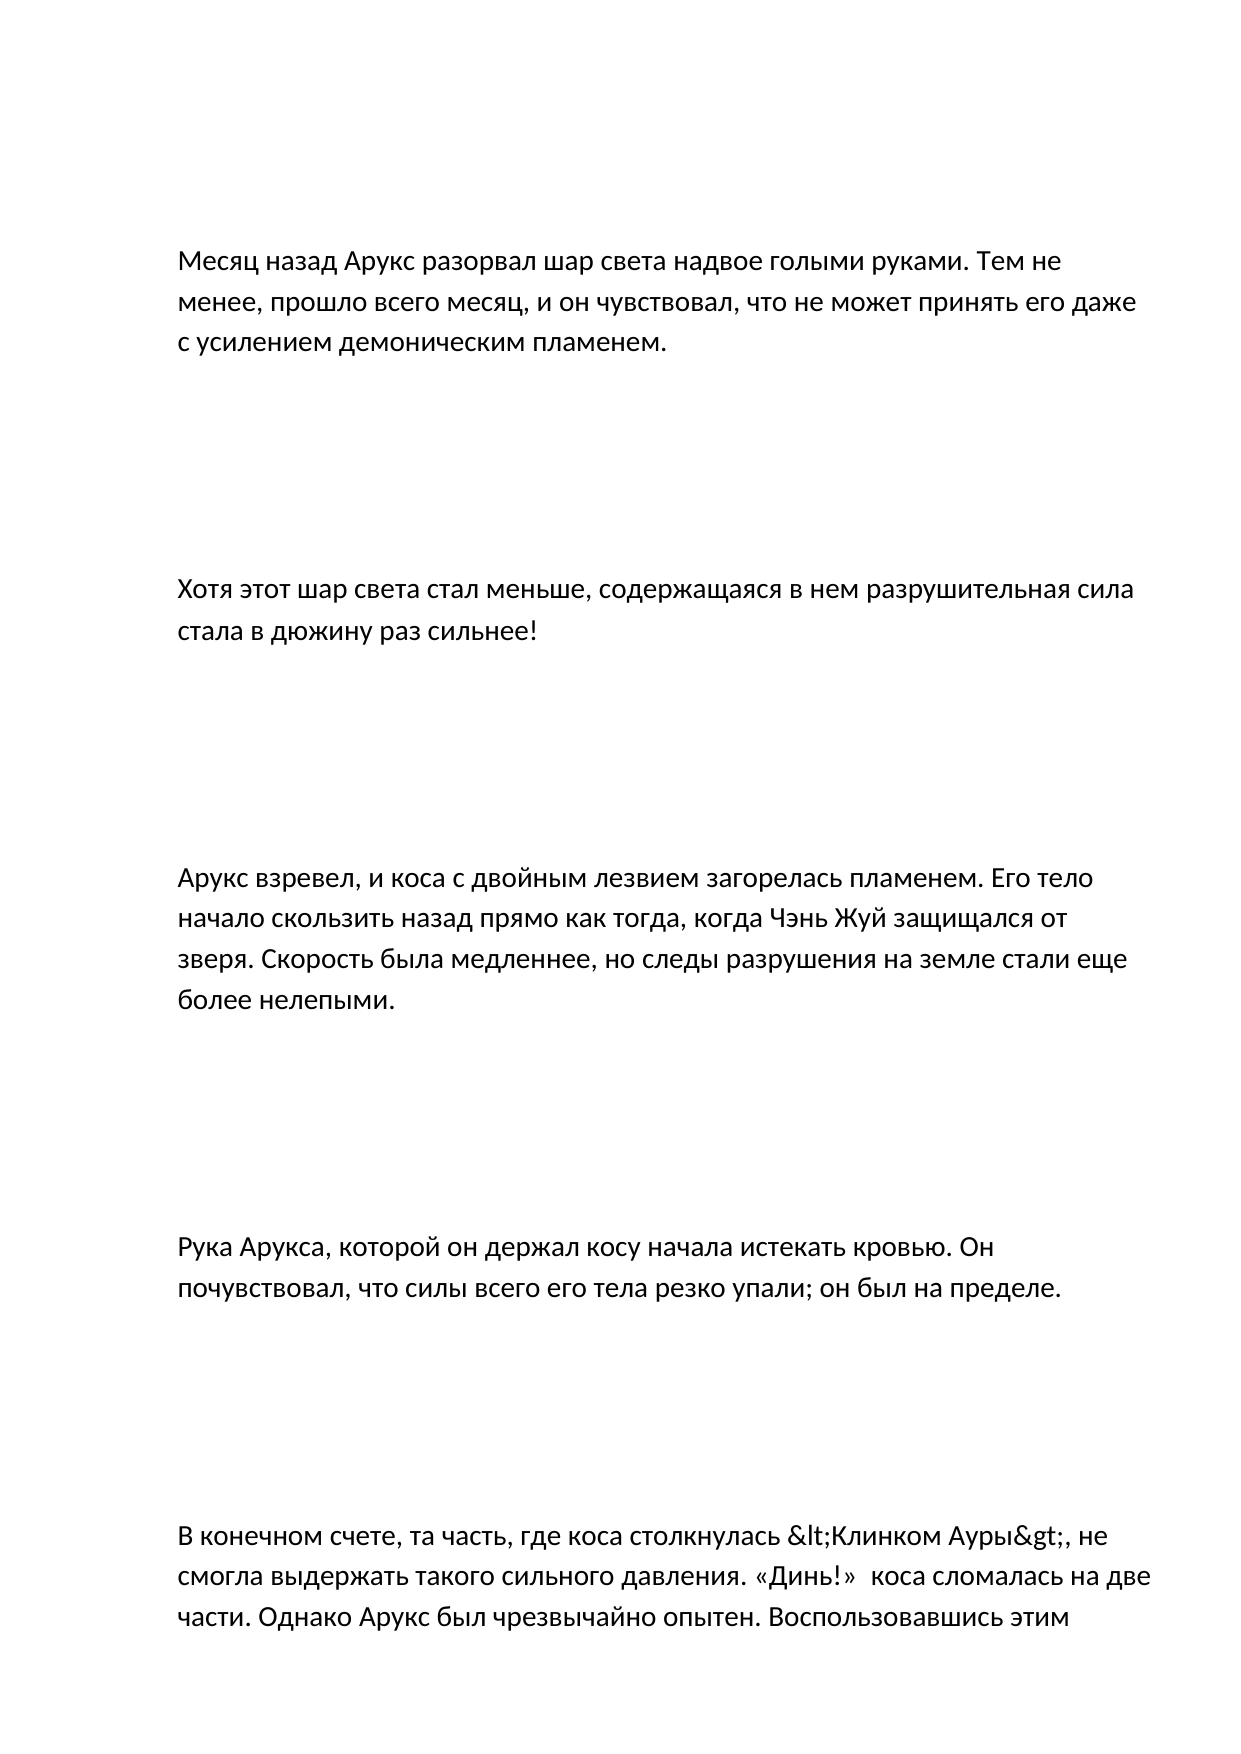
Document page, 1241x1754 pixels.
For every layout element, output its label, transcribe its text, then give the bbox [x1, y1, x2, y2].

text Рука Арукса, которой он держал косу начала истекать кровью. Он почувствовал, что силы всего его тела резко упали; он был на пределе. [177, 1228, 1152, 1305]
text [177, 1517, 1152, 1634]
text Хотя этот шар света стал меньше, содержащаяся в нем разрушительная сила стала в дюжину раз сильнее! [177, 571, 1152, 647]
text Арукс взревел, и коса с двойным лезвием загорелась пламенем. Его тело начало скользить назад прямо как тогда, когда Чэнь Жуй защищался от зверя. Скорость была медленнее, но следы разрушения на земле стали еще более нелепыми. [177, 859, 1152, 1017]
text Месяц назад Арукс разорвал шар света надвое голыми руками. Тем не менее, прошло всего месяц, и он чувствовал, что не может принять его даже с усилением демоническим пламенем. [177, 242, 1152, 359]
